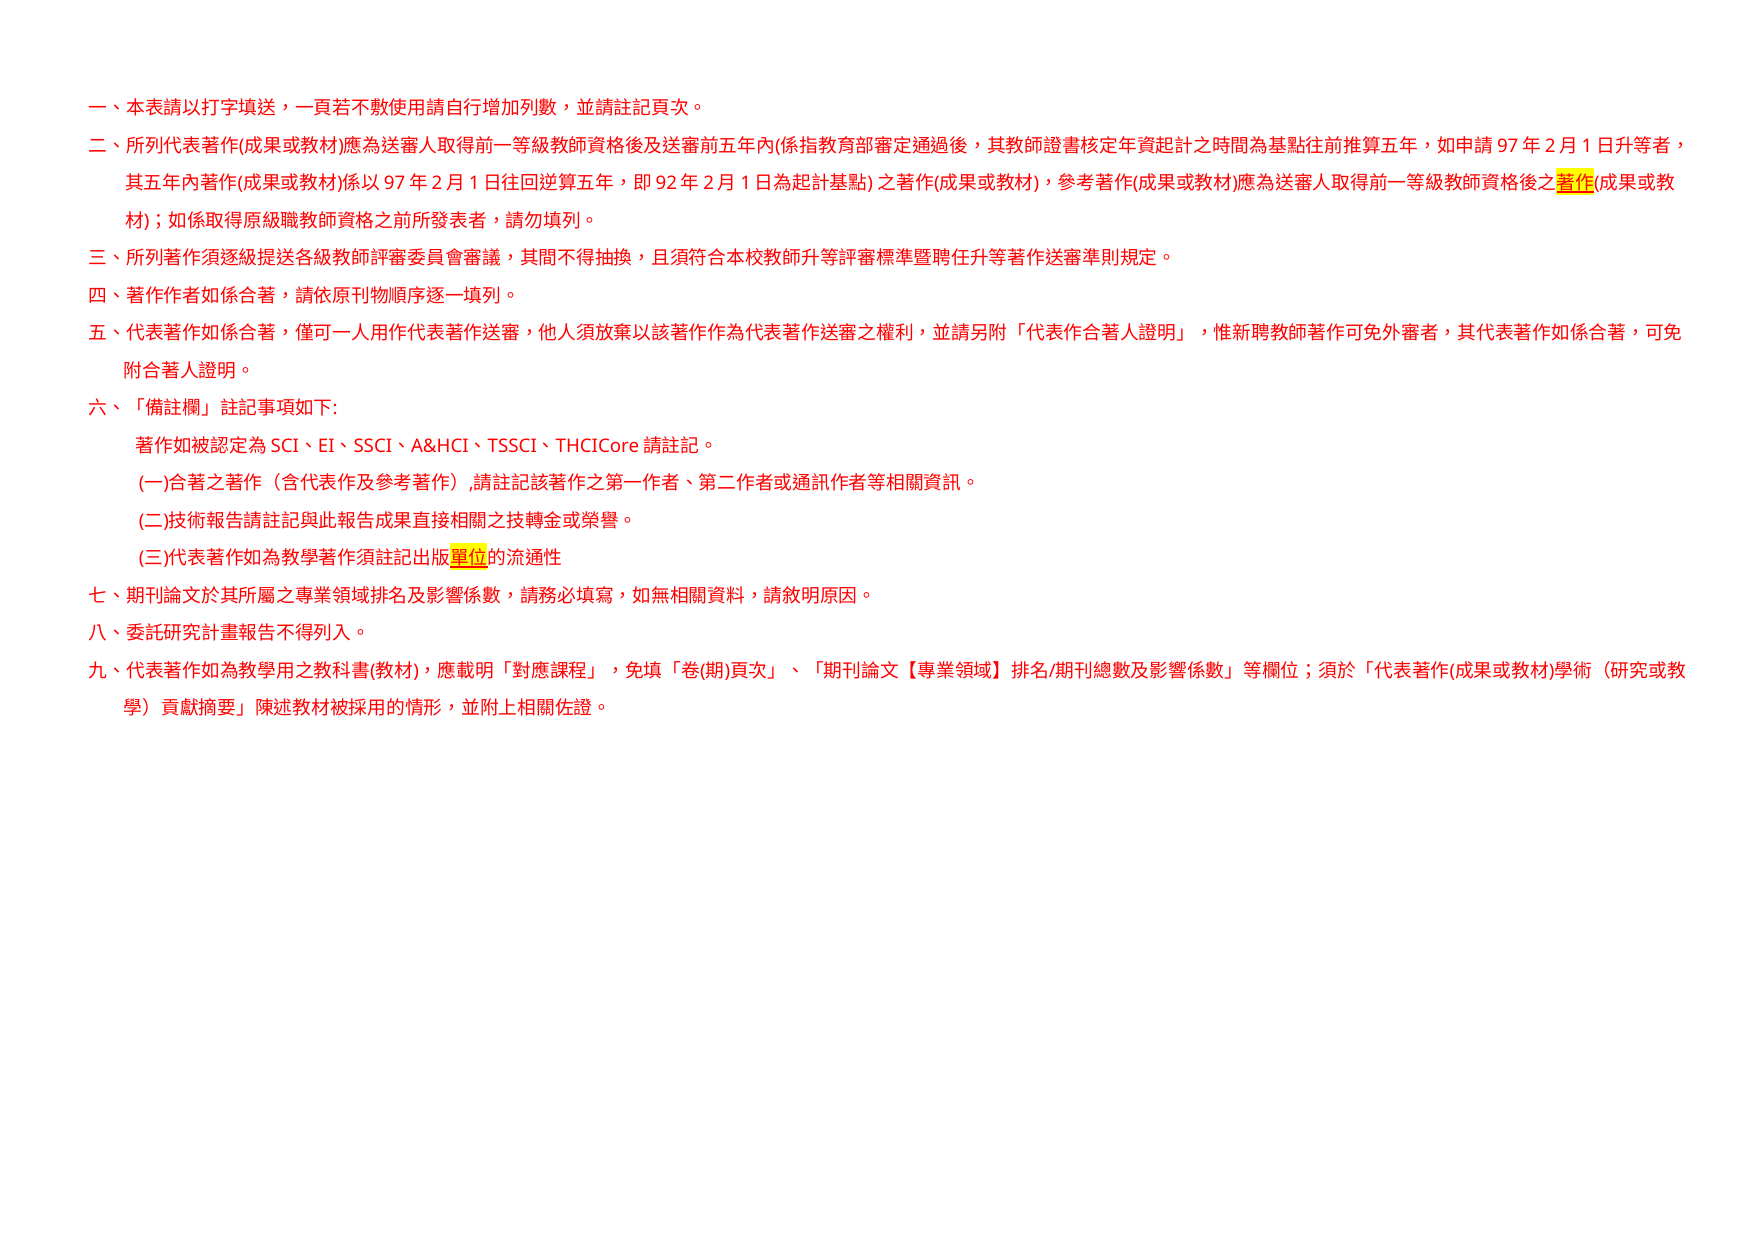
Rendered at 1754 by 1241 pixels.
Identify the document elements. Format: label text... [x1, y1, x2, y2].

text 六、「備註欄」註記事項如下: [89, 388, 1695, 425]
text 三、所列著作須逐級提送各級教師評審委員會審議，其間不得抽換，且須符合本校教師升等評審標準暨聘任升等著作送審準則規定。 [89, 238, 1695, 275]
list 著作如被認定為SCI、EI、SSCI、A&HCI、TSSCI、THCICore請註記。 [135, 425, 1695, 463]
text 二、所列代表著作(成果或教材)應為送審人取得前一等級教師資格後及送審前五年內(係指教育部審定通過後，其教師證書核定年資起計之時間為基點往前推算五年，如申請97年2月1日升等者，其五年內著作(成果或教材)係以97年2月1日往回逆算五年，即92年2月1日為起計基點) 之著作(成果或教材)，參考著作(成果或教材)應為送審人取得前一等級教師資格後之著作(成果或教材)；如係取得原級職教師資格之前所發表者，請勿填列。 [89, 125, 1695, 238]
text 九、代表著作如為教學用之教科書(教材)，應載明「對應課程」，免填「卷(期)頁次」、「期刊論文【專業領域】排名/期刊總數及影響係數」等欄位；須於「代表著作(成果或教材)學術（研究或教學）貢獻摘要」陳述教材被採用的情形，並附上相關佐證。 [89, 650, 1695, 725]
text 七、期刊論文於其所屬之專業領域排名及影響係數，請務必填寫，如無相關資料，請敘明原因。 [89, 575, 1695, 613]
text 四、著作作者如係合著，請依原刊物順序逐一填列。 [89, 275, 1695, 313]
list (二)技術報告請註記與此報告成果直接相關之技轉金或榮譽。 [139, 500, 1695, 538]
text 一、本表請以打字填送，一頁若不敷使用請自行增加列數，並請註記頁次。 [89, 88, 1695, 125]
text 八、委託研究計畫報告不得列入。 [89, 613, 1695, 650]
list (三)代表著作如為教學著作須註記出版單位的流通性 [139, 538, 1695, 575]
text 五、代表著作如係合著，僅可一人用作代表著作送審，他人須放棄以該著作作為代表著作送審之權利，並請另附「代表作合著人證明」，惟新聘教師著作可免外審者，其代表著作如係合著，可免附合著人證明。 [89, 313, 1695, 388]
list (一)合著之著作（含代表作及參考著作）,請註記該著作之第一作者、第二作者或通訊作者等相關資訊。 [139, 463, 1695, 500]
